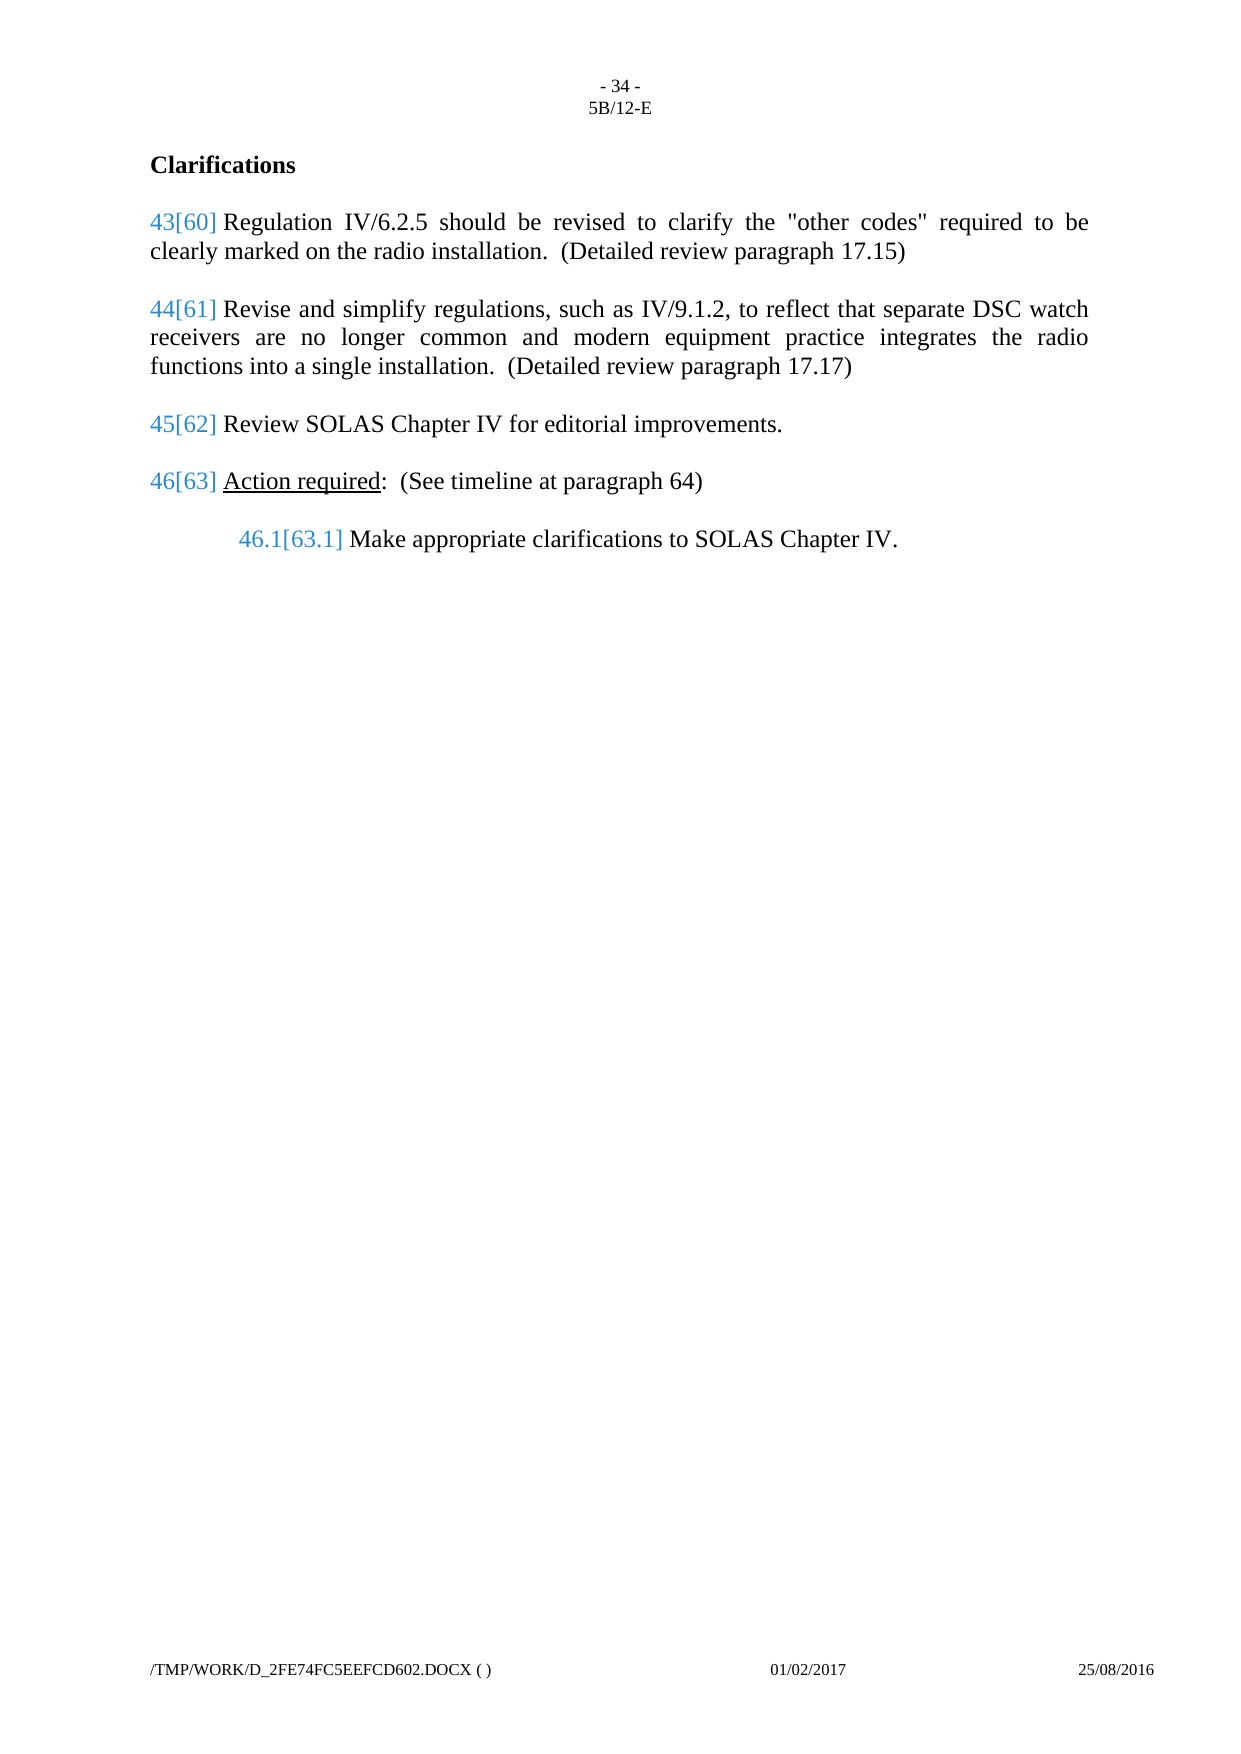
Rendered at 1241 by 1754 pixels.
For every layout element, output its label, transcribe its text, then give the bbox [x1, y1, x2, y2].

list Regulation IV/6.2.5 should be revised to clarify the "other codes" required to be clearly marked on the radio installation. (Detailed review paragraph 17.15) [150, 207, 1090, 265]
list Review SOLAS Chapter IV for editorial improvements. [150, 409, 1090, 437]
list Revise and simplify regulations, such as IV/9.1.2, to reflect that separate DSC watch receivers are no longer common and modern equipment practice integrates the radio functions into a single installation. (Detailed review paragraph 17.17) [150, 294, 1090, 380]
list Clarifications [150, 150, 1090, 179]
list Action required: (See timeline at paragraph ‎64) [150, 466, 1090, 495]
list Make appropriate clarifications to SOLAS Chapter IV. [239, 524, 1090, 552]
